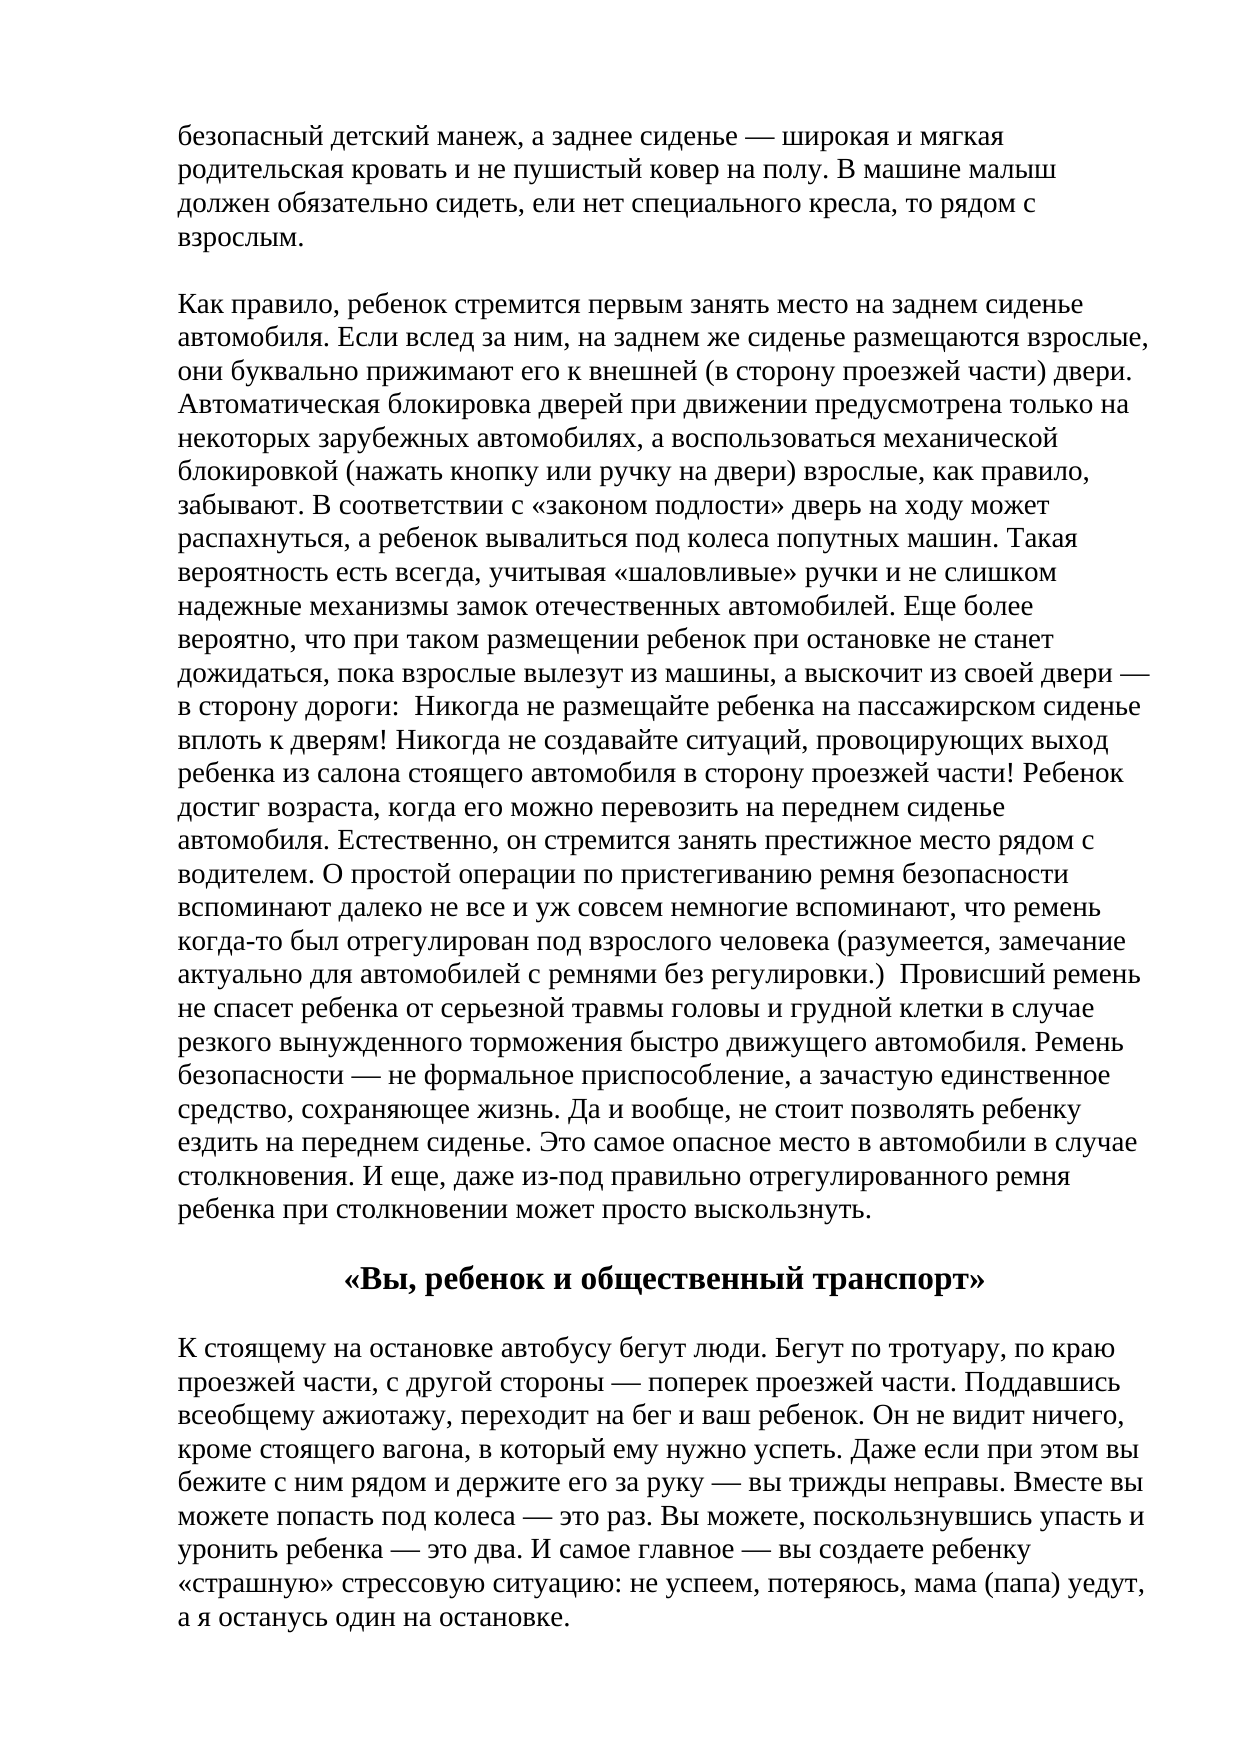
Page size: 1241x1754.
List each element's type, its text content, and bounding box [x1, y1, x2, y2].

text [177, 118, 1152, 252]
text К стоящему на остановке автобусу бегут люди. Бегут по тротуару, по краю проезжей части, с другой стороны — поперек проезжей части. Поддавшись всеобщему ажиотажу, переходит на бег и ваш ребенок. Он не видит ничего, кроме стоящего вагона, в который ему нужно успеть. Даже если при этом вы бежите с ним рядом и держите его за руку — вы трижды неправы. Вместе вы можете попасть под колеса — это раз. Вы можете, поскользнувшись упасть и уронить ребенка — это два. И самое главное — вы создаете ребенку «страшную» стрессовую ситуацию: не успеем, потеряюсь, мама (папа) уедут, а я останусь один на остановке. [177, 1330, 1152, 1632]
text «Вы, ребенок и общественный транспорт» [177, 1258, 1152, 1297]
text Как правило, ребенок стремится первым занять место на заднем сиденье автомобиля. Если вслед за ним, на заднем же сиденье размещаются взрослые, они буквально прижимают его к внешней (в сторону проезжей части) двери. Автоматическая блокировка дверей при движении предусмотрена только на некоторых зарубежных автомобилях, а воспользоваться механической блокировкой (нажать кнопку или ручку на двери) взрослые, как правило, забывают. В соответствии с «законом подлости» дверь на ходу может распахнуться, а ребенок вывалиться под колеса попутных машин. Такая вероятность есть всегда, учитывая «шаловливые» ручки и не слишком надежные механизмы замок отечественных автомобилей. Еще более вероятно, что при таком размещении ребенок при остановке не станет дожидаться, пока взрослые вылезут из машины, а выскочит из своей двери — в сторону дороги: Никогда не размещайте ребенка на пассажирском сиденье вплоть к дверям! Никогда не создавайте ситуаций, провоцирующих выход ребенка из салона стоящего автомобиля в сторону проезжей части! Ребенок достиг возраста, когда его можно перевозить на переднем сиденье автомобиля. Естественно, он стремится занять престижное место рядом с водителем. О простой операции по пристегиванию ремня безопасности вспоминают далеко не все и уж совсем немногие вспоминают, что ремень когда-то был отрегулирован под взрослого человека (разумеется, замечание актуально для автомобилей с ремнями без регулировки.) Провисший ремень не спасет ребенка от серьезной травмы головы и грудной клетки в случае резкого вынужденного торможения быстро движущего автомобиля. Ремень безопасности — не формальное приспособление, а зачастую единственное средство, сохраняющее жизнь. Да и вообще, не стоит позволять ребенку ездить на переднем сиденье. Это самое опасное место в автомобили в случае столкновения. И еще, даже из-под правильно отрегулированного ремня ребенка при столкновении может просто выскользнуть. [177, 286, 1152, 1225]
